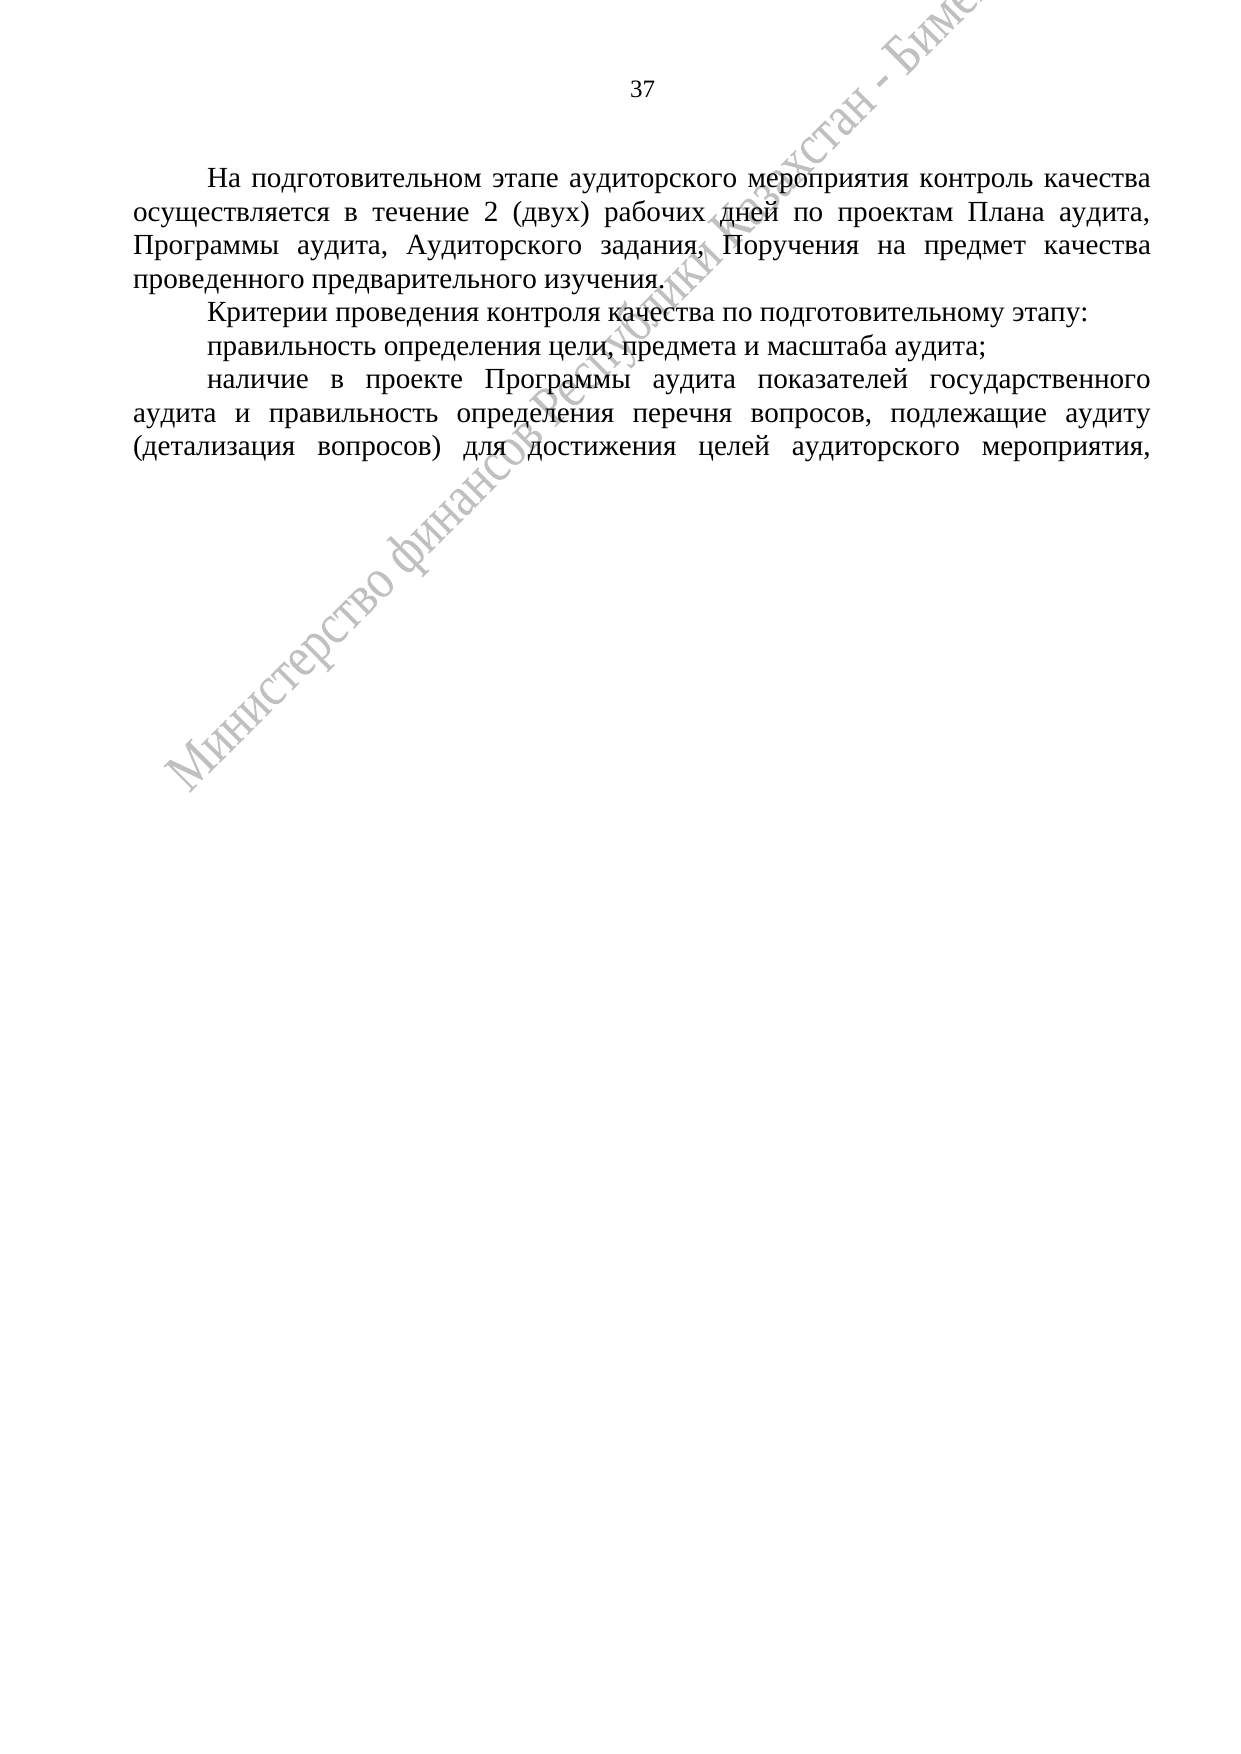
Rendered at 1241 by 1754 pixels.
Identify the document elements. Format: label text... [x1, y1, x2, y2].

text правильность определения цели, предмета и масштаба аудита; [133, 328, 1152, 361]
text На подготовительном этапе аудиторского мероприятия контроль качества осуществляется в течение 2 (двух) рабочих дней по проектам Плана аудита, Программы аудита, Аудиторского задания, Поручения на предмет качества проведенного предварительного изучения. [133, 160, 1152, 294]
text Критерии проведения контроля качества по подготовительному этапу: [133, 294, 1152, 328]
text наличие в проекте Программы аудита показателей государственного аудита и правильность определения перечня вопросов, подлежащие аудиту (детализация вопросов) для достижения целей аудиторского мероприятия, масштаба охвата (период аудита), необходимых ресурсов для аудита (человеческих); [133, 361, 1152, 462]
